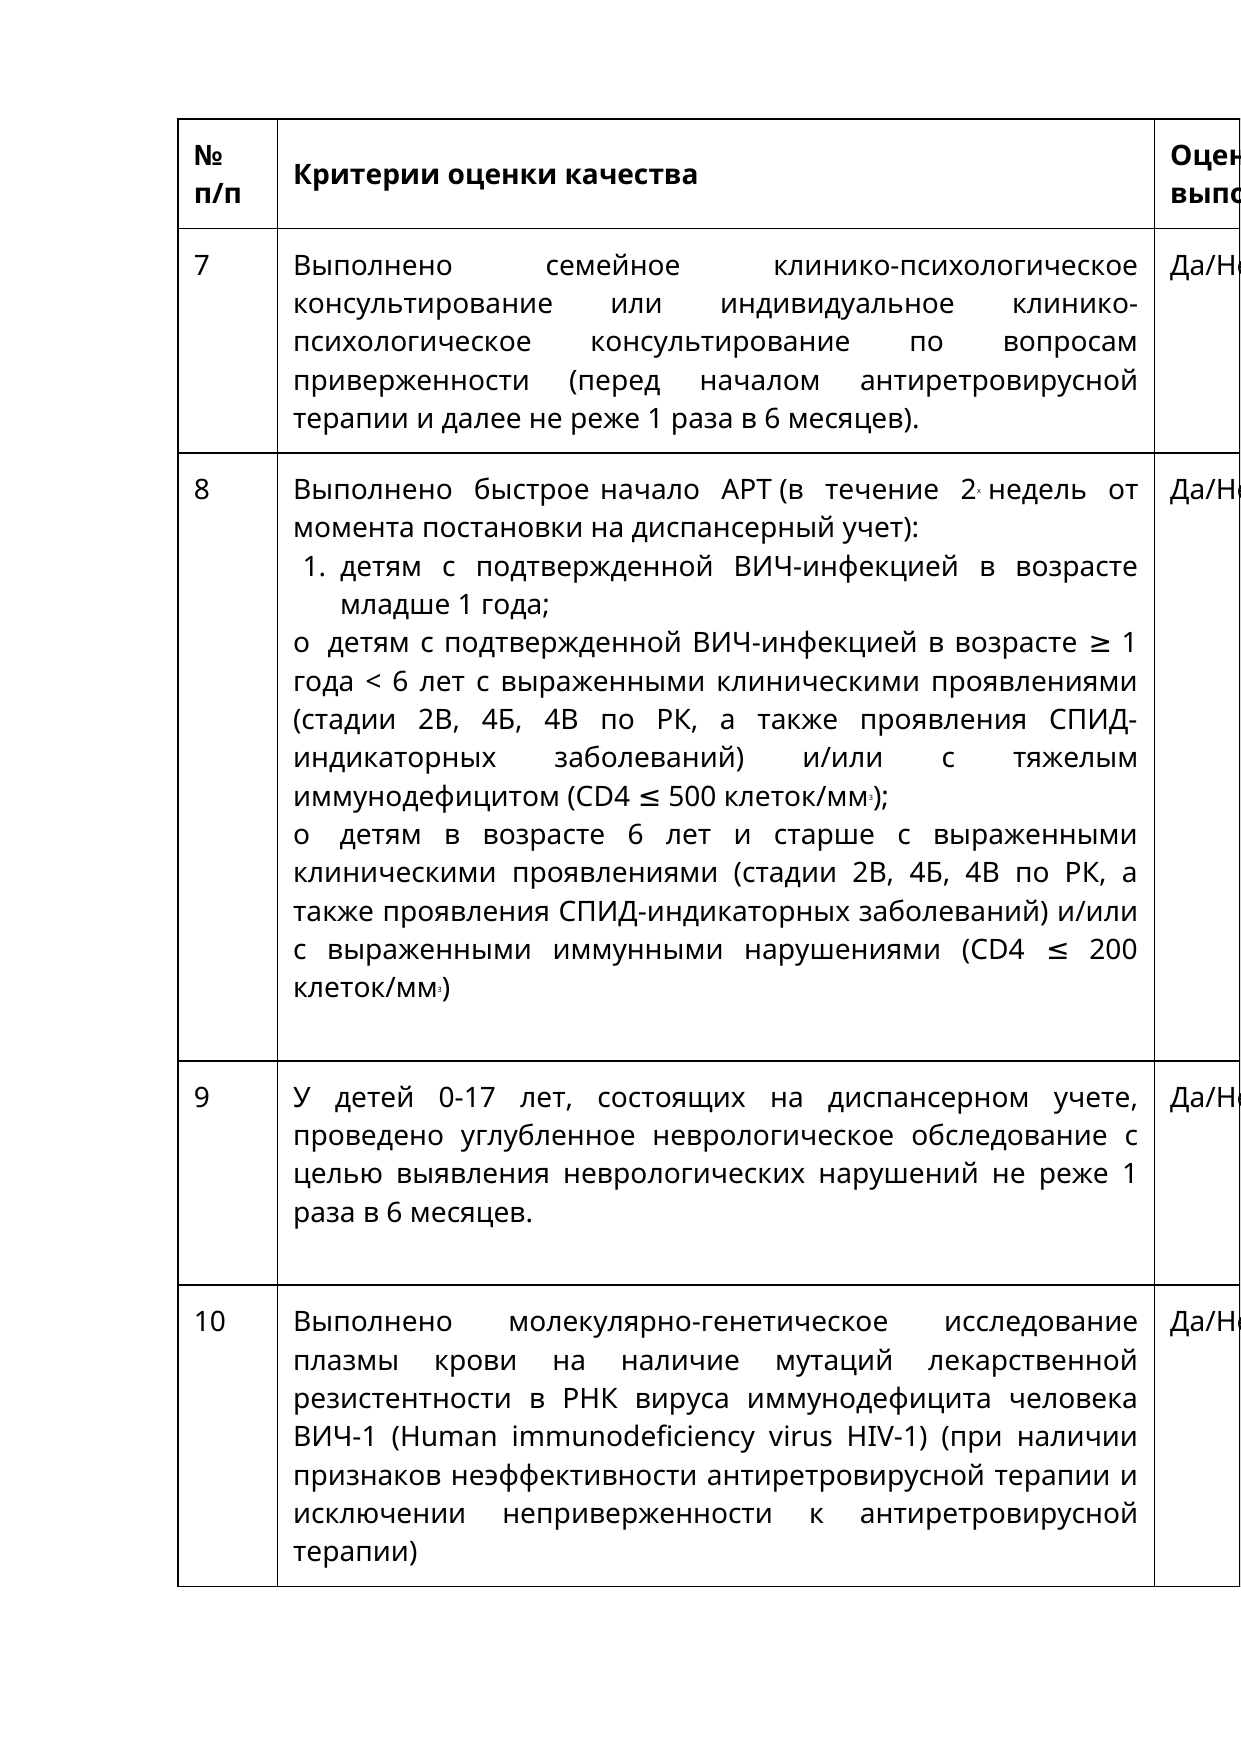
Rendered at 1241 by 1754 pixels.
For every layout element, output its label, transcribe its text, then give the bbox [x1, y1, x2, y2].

table_cell 10 [179, 1286, 277, 1586]
table_header Критерии оценки качества [278, 120, 1154, 228]
table_header Оценка выполнения [1155, 120, 1239, 228]
table_cell Выполнено семейное клинико-психологическое консультирование или индивидуальное клинико-психологическое консультирование по вопросам приверженности (перед началом антиретровирусной терапии и далее не реже 1 раза в 6 месяцев). [278, 229, 1154, 452]
table_header № п/п [179, 120, 277, 228]
table_cell Да/Нет [1155, 1286, 1239, 1586]
table_cell Да/Нет [1155, 454, 1239, 1060]
table_cell У детей 0-17 лет, состоящих на диспансерном учете, проведено углубленное неврологическое обследование с целью выявления неврологических нарушений не реже 1 раза в 6 месяцев. [278, 1062, 1154, 1284]
table_cell Да/Нет [1155, 1062, 1239, 1284]
table_cell Выполнено быстрое начало АРТ (в течение 2х недель от момента постановки на диспансерный учет): детям с подтвержденной ВИЧ-инфекцией в возрасте младше 1 года; o детям с подтвержденной ВИЧ-инфекцией в возрасте ≥ 1 года < 6 лет с выраженными клиническими проявлениями (стадии 2В, 4Б, 4В по РК, а также проявления СПИД-индикаторных заболеваний) и/или с тяжелым иммунодефицитом (CD4 ≤ 500 клеток/мм3); o детям в возрасте 6 лет и старше с выраженными клиническими проявлениями (стадии 2В, 4Б, 4В по РК, а также проявления СПИД-индикаторных заболеваний) и/или с выраженными иммунными нарушениями (CD4 ≤ 200 клеток/мм3) [278, 454, 1154, 1060]
table_cell 8 [179, 454, 277, 1060]
table_cell 9 [179, 1062, 277, 1284]
table_cell 7 [179, 229, 277, 452]
table_cell Выполнено молекулярно-генетическое исследование плазмы крови на наличие мутаций лекарственной резистентности в РНК вируса иммунодефицита человека ВИЧ-1 (Human immunodeficiency virus HIV-1) (при наличии признаков неэффективности антиретровирусной терапии и исключении неприверженности к антиретровирусной терапии) [278, 1286, 1154, 1586]
table_cell Да/Нет [1155, 229, 1239, 452]
